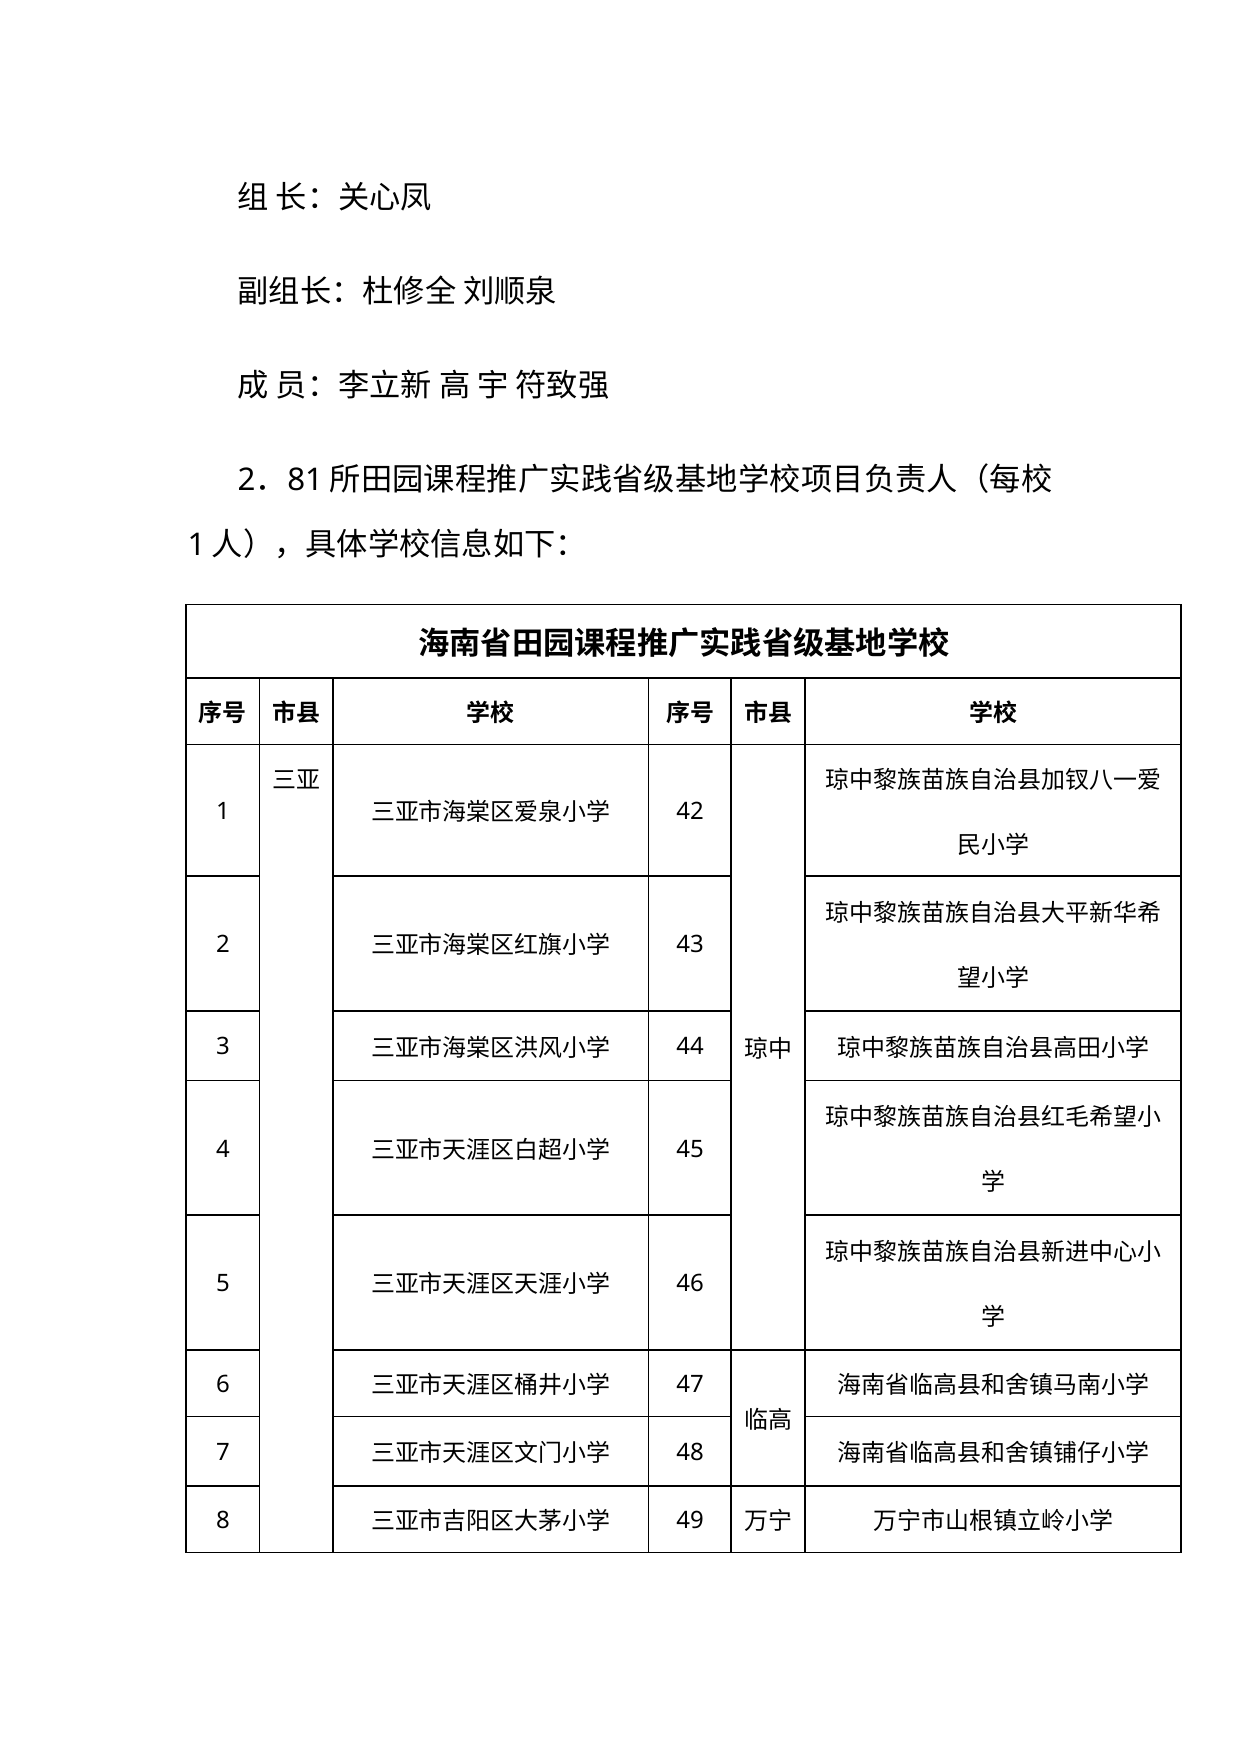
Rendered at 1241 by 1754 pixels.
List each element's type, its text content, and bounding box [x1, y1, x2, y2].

table_cell 5 [187, 1216, 259, 1349]
table_cell 三亚市天涯区天涯小学 [334, 1216, 648, 1349]
table_cell 3 [187, 1012, 259, 1079]
table_cell 47 [649, 1351, 730, 1416]
text 成 员：李立新 高 宇 符致强 [187, 350, 1053, 415]
table_cell 市县 [260, 679, 332, 744]
table_cell 序号 [649, 679, 730, 744]
table_cell 三亚市海棠区红旗小学 [334, 877, 648, 1010]
table_cell 三亚市吉阳区大茅小学 [334, 1487, 648, 1552]
table_header 海南省田园课程推广实践省级基地学校 [187, 605, 1180, 677]
table_cell 琼中黎族苗族自治县加钗八一爱民小学 [806, 745, 1180, 875]
table_cell 琼中黎族苗族自治县红毛希望小学 [806, 1081, 1180, 1214]
table_cell 6 [187, 1351, 259, 1416]
table_cell 43 [649, 877, 730, 1010]
table_cell 8 [187, 1487, 259, 1552]
table_cell 三亚市天涯区白超小学 [334, 1081, 648, 1214]
table_cell 48 [649, 1417, 730, 1485]
table_cell 2 [187, 877, 259, 1010]
table_cell 万宁 [732, 1487, 804, 1552]
table_cell 三亚 [260, 745, 332, 1552]
table_cell 49 [649, 1487, 730, 1552]
table_cell 临高 [732, 1351, 804, 1485]
table_cell 序号 [187, 679, 259, 744]
table_cell 市县 [732, 679, 804, 744]
table_cell 三亚市天涯区桶井小学 [334, 1351, 648, 1416]
table_cell 42 [649, 745, 730, 875]
table_cell 44 [649, 1012, 730, 1079]
table_cell 45 [649, 1081, 730, 1214]
table_cell 4 [187, 1081, 259, 1214]
table_cell 三亚市海棠区洪风小学 [334, 1012, 648, 1079]
table_cell 46 [649, 1216, 730, 1349]
table_cell 1 [187, 745, 259, 875]
text 组 长：关心凤 [187, 162, 1053, 227]
table_cell 琼中黎族苗族自治县大平新华希望小学 [806, 877, 1180, 1010]
table_cell 三亚市天涯区文门小学 [334, 1417, 648, 1485]
table_cell 琼中黎族苗族自治县高田小学 [806, 1012, 1180, 1079]
text 2．81所田园课程推广实践省级基地学校项目负责人（每校1人），具体学校信息如下： [187, 444, 1053, 574]
table_cell 学校 [806, 679, 1180, 744]
text 副组长：杜修全 刘顺泉 [187, 256, 1053, 321]
table_cell 琼中黎族苗族自治县新进中心小学 [806, 1216, 1180, 1349]
table_cell 海南省临高县和舍镇马南小学 [806, 1351, 1180, 1416]
table_cell 万宁市山根镇立岭小学 [806, 1487, 1180, 1552]
table_cell 学校 [334, 679, 648, 744]
table_cell 海南省临高县和舍镇铺仔小学 [806, 1417, 1180, 1485]
table_cell 7 [187, 1417, 259, 1485]
table_cell 三亚市海棠区爱泉小学 [334, 745, 648, 875]
table_cell 琼中 [732, 745, 804, 1349]
